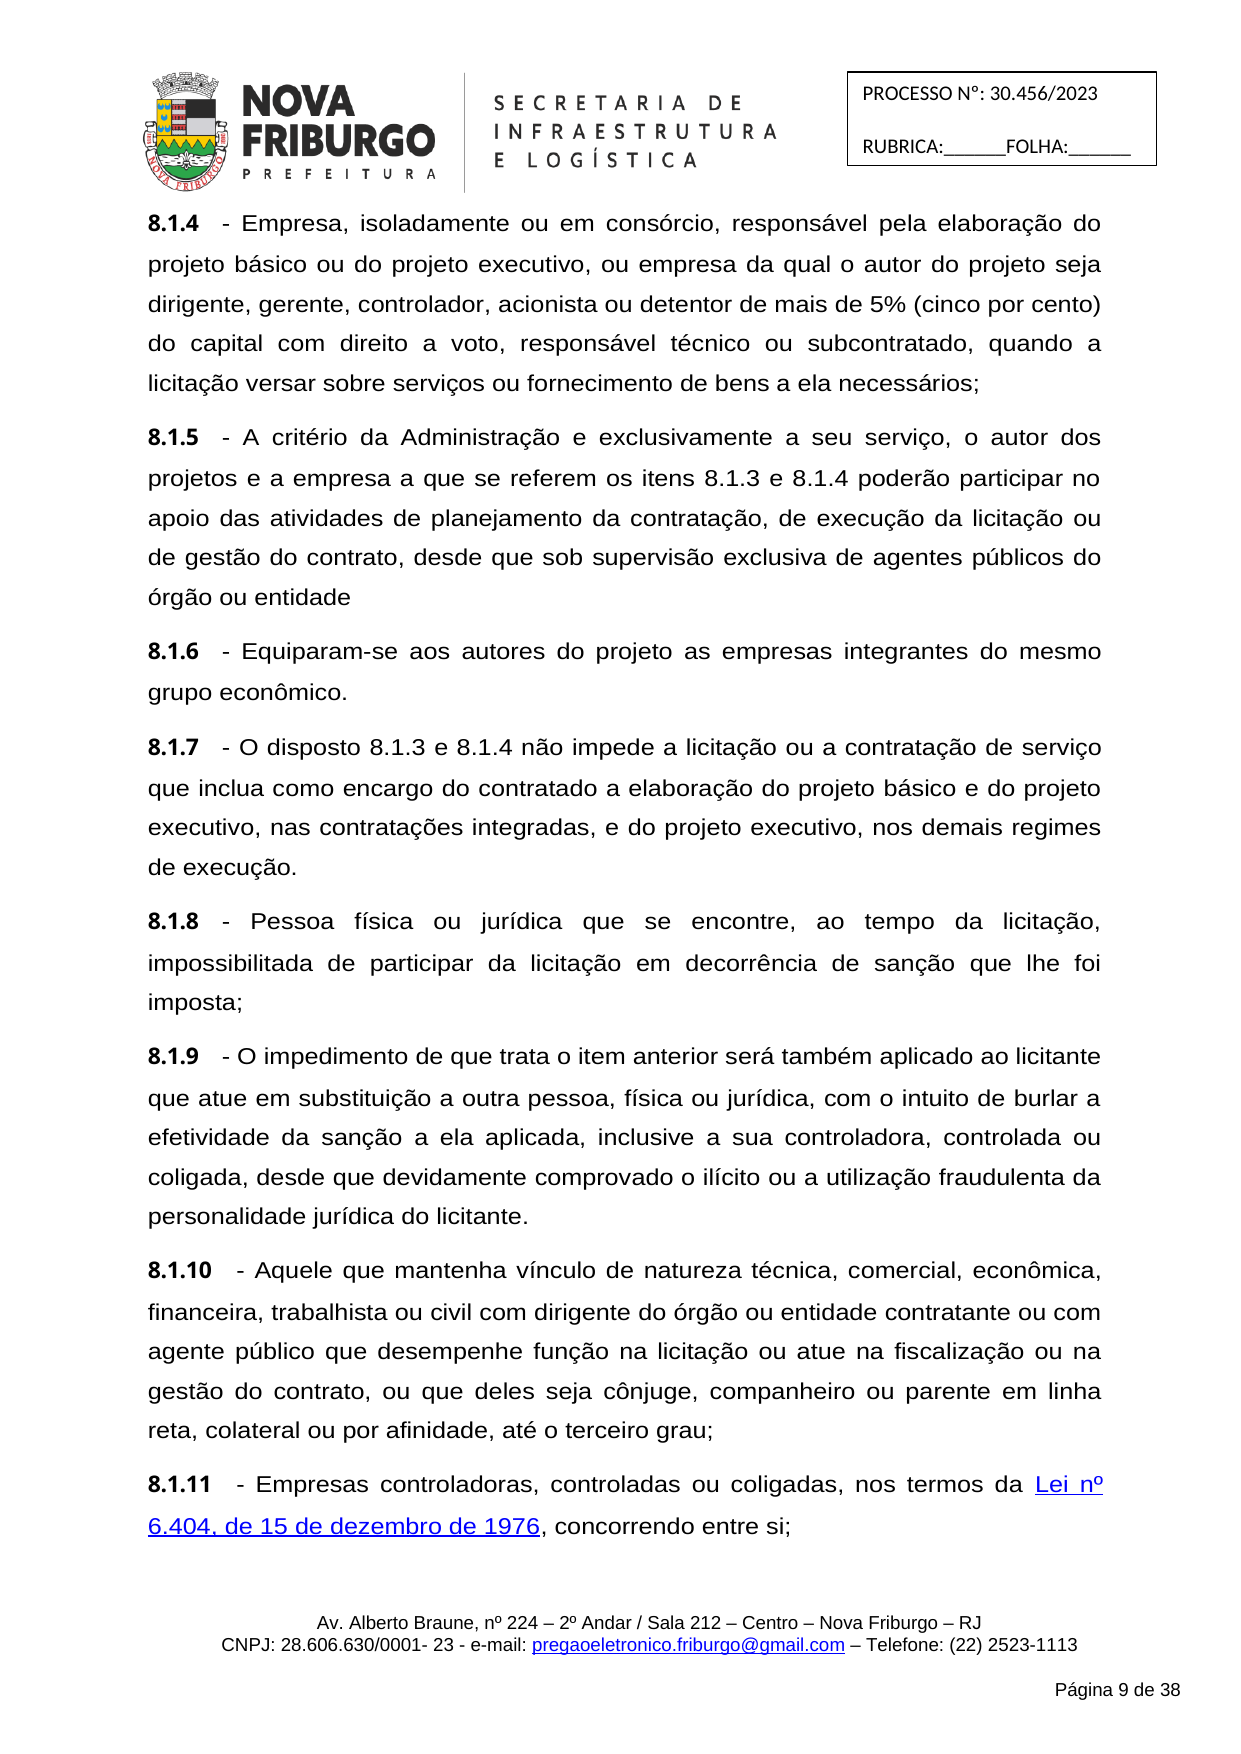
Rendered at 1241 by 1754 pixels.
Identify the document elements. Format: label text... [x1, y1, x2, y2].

list - Empresas controladoras, controladas ou coligadas, nos termos da Lei nº 6.404, de 15 de dezembro de 1976, concorrendo entre si; [148, 1468, 1103, 1539]
list - Empresa, isoladamente ou em consórcio, responsável pela elaboração do projeto básico ou do projeto executivo, ou empresa da qual o autor do projeto seja dirigente, gerente, controlador, acionista ou detentor de mais de 5% (cinco por cento) do capital com direito a voto, responsável técnico ou subcontratado, quando a licitação versar sobre serviços ou fornecimento de bens a ela necessários; [148, 207, 1103, 396]
list - Aquele que mantenha vínculo de natureza técnica, comercial, econômica, financeira, trabalhista ou civil com dirigente do órgão ou entidade contratante ou com agente público que desempenhe função na licitação ou atue na fiscalização ou na gestão do contrato, ou que deles seja cônjuge, companheiro ou parente em linha reta, colateral ou por afinidade, até o terceiro grau; [148, 1254, 1103, 1443]
list - O impedimento de que trata o item anterior será também aplicado ao licitante que atue em substituição a outra pessoa, física ou jurídica, com o intuito de burlar a efetividade da sanção a ela aplicada, inclusive a sua controladora, controlada ou coligada, desde que devidamente comprovado o ilícito ou a utilização fraudulenta da personalidade jurídica do licitante. [148, 1040, 1103, 1229]
list - Pessoa física ou jurídica que se encontre, ao tempo da licitação, impossibilitada de participar da licitação em decorrência de sanção que lhe foi imposta; [148, 905, 1103, 1015]
list - O disposto 8.1.3 e 8.1.4 não impede a licitação ou a contratação de serviço que inclua como encargo do contratado a elaboração do projeto básico e do projeto executivo, nas contratações integradas, e do projeto executivo, nos demais regimes de execução. [148, 731, 1103, 880]
list - A critério da Administração e exclusivamente a seu serviço, o autor dos projetos e a empresa a que se referem os itens 8.1.3 e 8.1.4 poderão participar no apoio das atividades de planejamento da contratação, de execução da licitação ou de gestão do contrato, desde que sob supervisão exclusiva de agentes públicos do órgão ou entidade [148, 421, 1103, 610]
picture [118, 44, 809, 204]
list - Equiparam-se aos autores do projeto as empresas integrantes do mesmo grupo econômico. [148, 635, 1103, 706]
